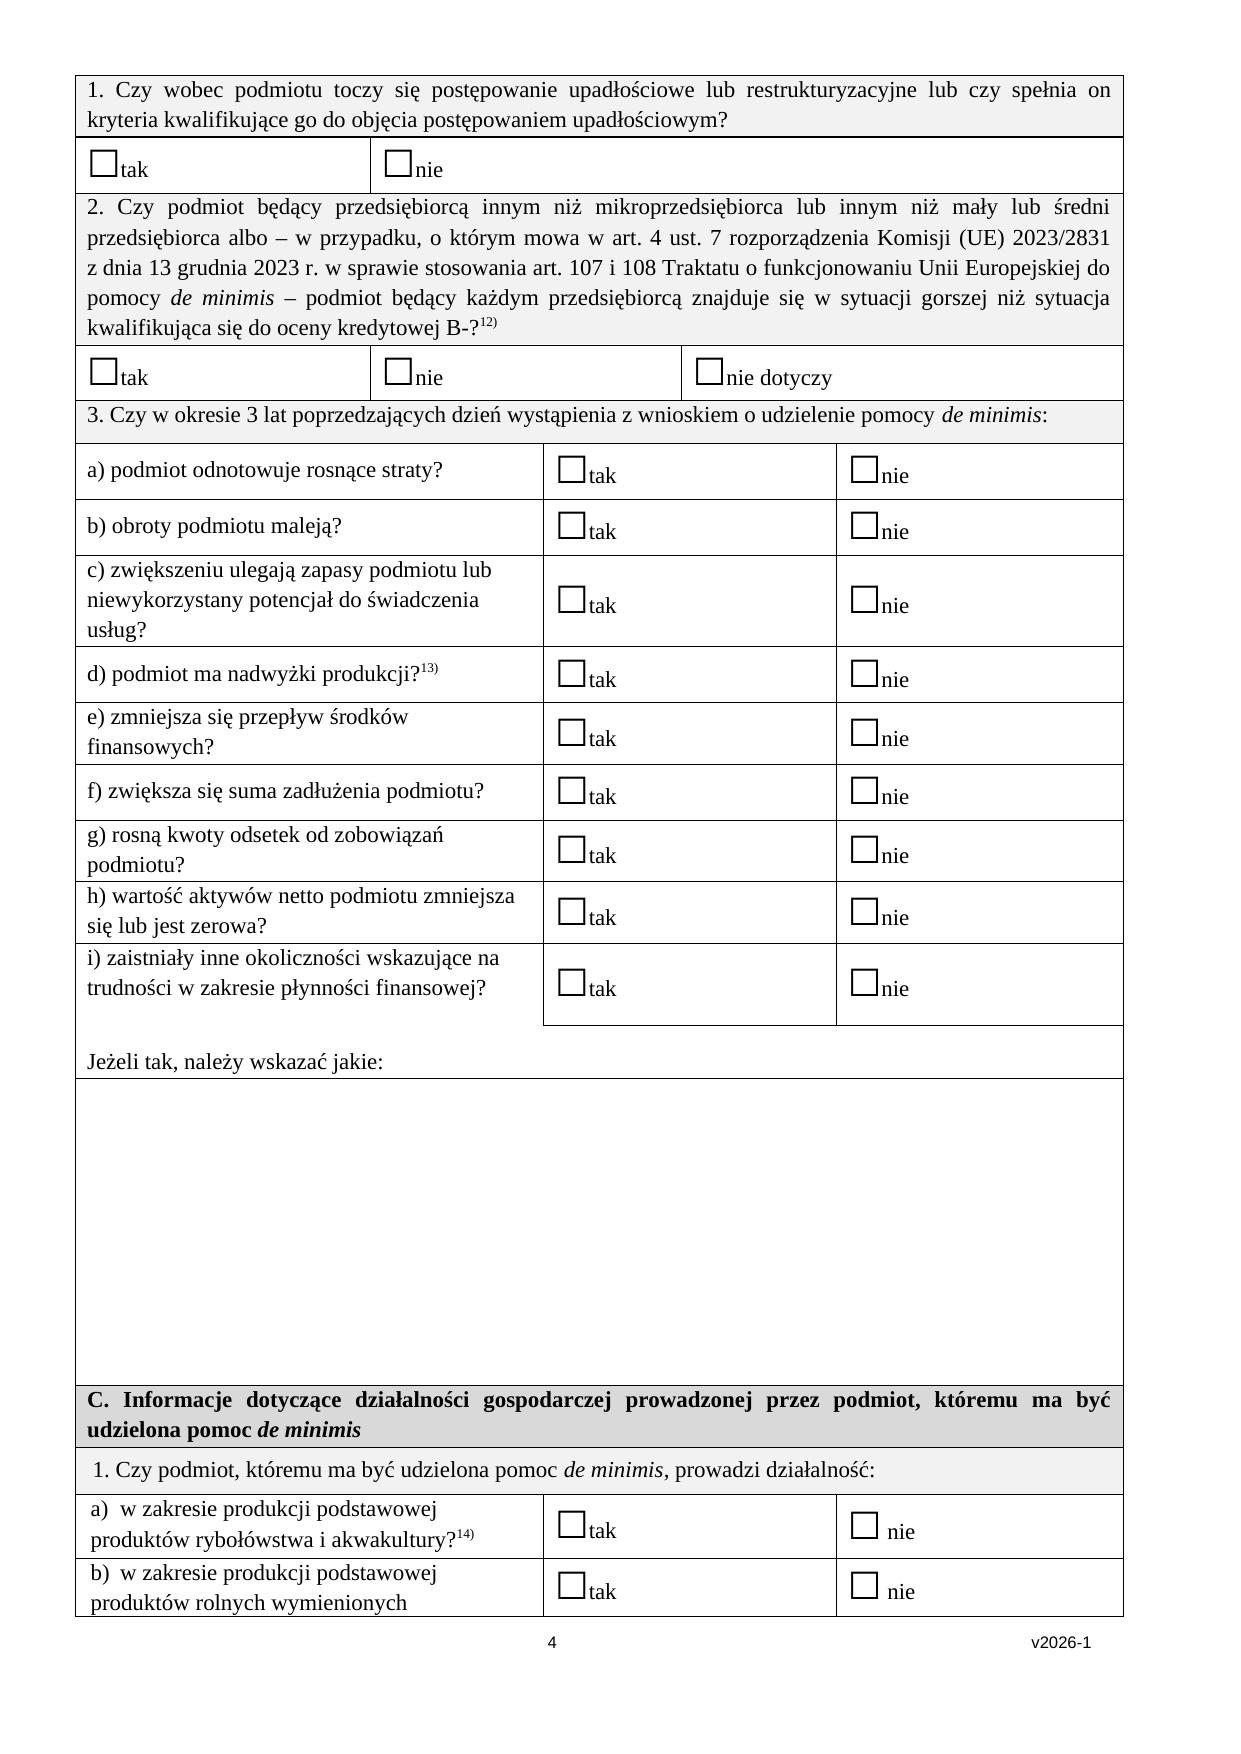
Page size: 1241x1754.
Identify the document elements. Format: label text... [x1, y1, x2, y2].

table_cell 1. Czy podmiot, któremu ma być udzielona pomoc de minimis, prowadzi działalność: [76, 1448, 1123, 1494]
table_cell tak [544, 1559, 836, 1616]
table_cell C. Informacje dotyczące działalności gospodarczej prowadzonej przez podmiot, któremu ma być udzielona pomoc de minimis [76, 1386, 1123, 1447]
table_cell nie [371, 138, 1123, 192]
table_cell 3. Czy w okresie 3 lat poprzedzających dzień wystąpienia z wnioskiem o udzielenie pomocy de minimis: [76, 401, 1123, 443]
table_cell 1. Czy wobec podmiotu toczy się postępowanie upadłościowe lub restrukturyzacyjne lub czy spełnia on kryteria kwalifikujące go do objęcia postępowaniem upadłościowym? [76, 76, 1123, 136]
table_cell tak [544, 444, 836, 499]
table_cell 2. Czy podmiot będący przedsiębiorcą innym niż mikroprzedsiębiorca lub innym niż mały lub średni przedsiębiorca albo – w przypadku, o którym mowa w art. 4 ust. 7 rozporządzenia Komisji (UE) 2023/2831 z dnia 13 grudnia 2023 r. w sprawie stosowania art. 107 i 108 Traktatu o funkcjonowaniu Unii Europejskiej do pomocy de minimis – podmiot będący każdym przedsiębiorcą znajduje się w sytuacji gorszej niż sytuacja kwalifikująca się do oceny kredytowej B-?) [76, 194, 1123, 344]
table_cell i) zaistniały inne okoliczności wskazujące na trudności w zakresie płynności finansowej? [76, 944, 543, 1025]
table_cell tak [544, 944, 836, 1025]
table_cell g) rosną kwoty odsetek od zobowiązań podmiotu? [76, 821, 543, 881]
table_cell tak [76, 138, 370, 192]
table_cell nie [837, 765, 1123, 819]
table_cell nie [837, 556, 1123, 646]
table_cell tak [544, 1495, 836, 1558]
table_cell nie [837, 647, 1123, 702]
table_cell Jeżeli tak, należy wskazać jakie: [76, 1025, 1123, 1078]
table_cell nie [837, 500, 1123, 554]
table_cell h) wartość aktywów netto podmiotu zmniejsza się lub jest zerowa? [76, 882, 543, 942]
table_cell nie [837, 444, 1123, 499]
table_cell e) zmniejsza się przepływ środków finansowych? [76, 703, 543, 764]
table_cell nie [837, 703, 1123, 764]
table_cell b) obroty podmiotu maleją? [76, 500, 543, 554]
table_cell w zakresie produkcji podstawowej produktów rybołówstwa i akwakultury?) [76, 1495, 543, 1558]
table_cell tak [544, 821, 836, 881]
table_cell tak [544, 647, 836, 702]
table_cell a) podmiot odnotowuje rosnące straty? [76, 444, 543, 499]
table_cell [76, 1559, 543, 1616]
table_cell nie [371, 346, 681, 400]
table_cell nie [837, 882, 1123, 942]
table_cell nie [837, 944, 1123, 1025]
table_cell nie [837, 821, 1123, 881]
table_cell c) zwiększeniu ulegają zapasy podmiotu lub niewykorzystany potencjał do świadczenia usług? [76, 556, 543, 646]
table_cell d) podmiot ma nadwyżki produkcji?) [76, 647, 543, 702]
table_cell tak [76, 346, 370, 400]
table_cell nie [837, 1559, 1123, 1616]
table_cell tak [544, 500, 836, 554]
table_cell tak [544, 765, 836, 819]
table_cell nie dotyczy [682, 346, 1123, 400]
table_cell f) zwiększa się suma zadłużenia podmiotu? [76, 765, 543, 819]
table_cell [76, 1079, 1123, 1385]
table_cell tak [544, 556, 836, 646]
table_cell tak [544, 703, 836, 764]
table_cell tak [544, 882, 836, 942]
table_cell nie [837, 1495, 1123, 1558]
